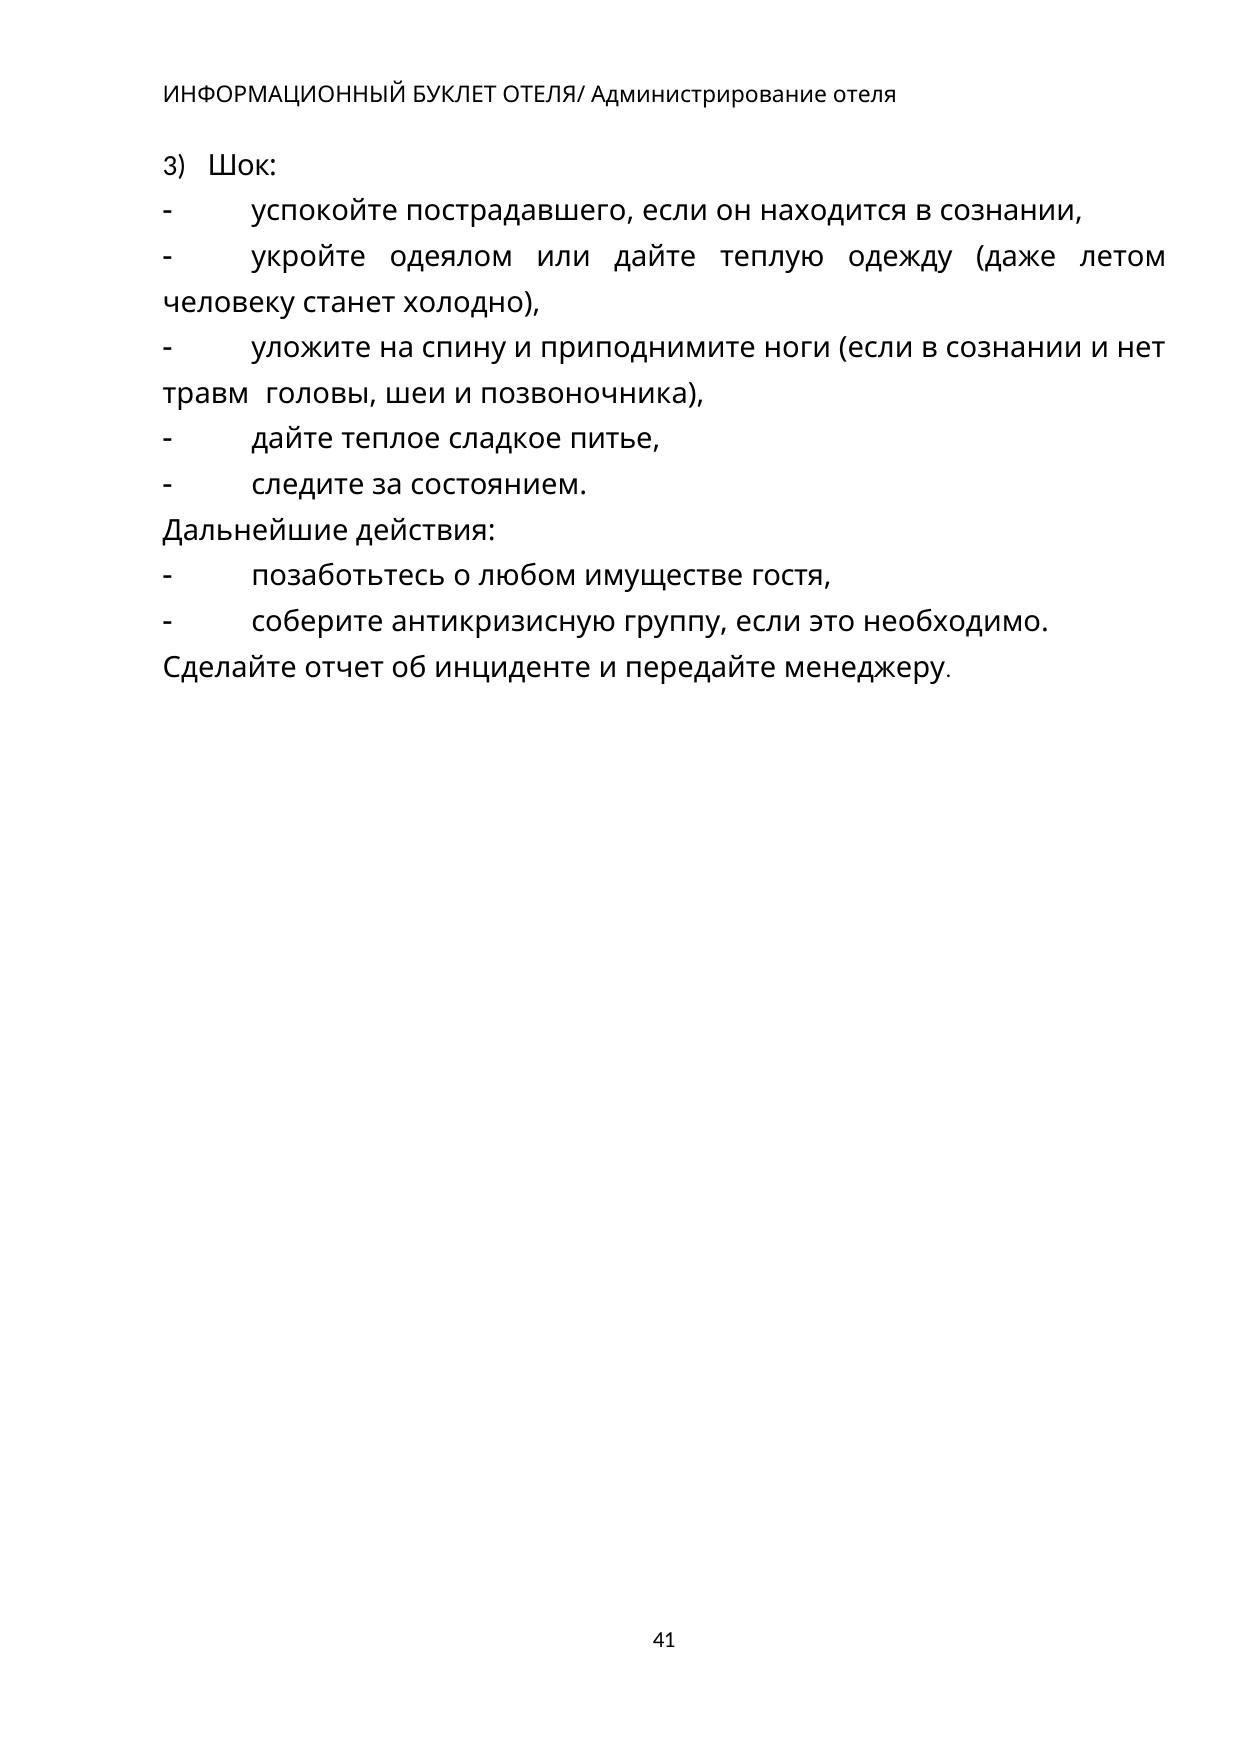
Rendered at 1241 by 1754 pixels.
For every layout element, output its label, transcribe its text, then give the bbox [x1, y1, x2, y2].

list укройте одеялом или дайте теплую одежду (даже летом человеку станет холодно), [162, 235, 1166, 321]
list уложите на спину и приподнимите ноги (если в сознании и нет травм головы, шеи и позвоночника), [162, 326, 1166, 412]
list Шок: [162, 144, 1166, 183]
list соберите антикризисную группу, если это необходимо. [162, 600, 1166, 640]
text Сделайте отчет об инциденте и передайте менеджеру. [162, 646, 1166, 686]
list следите за состоянием. [162, 463, 1166, 503]
list позаботьтесь о любом имуществе гостя, [162, 555, 1166, 594]
list дайте теплое сладкое питье, [162, 418, 1166, 457]
list успокойте пострадавшего, если он находится в сознании, [162, 189, 1166, 229]
text Дальнейшие действия: [162, 509, 1166, 549]
